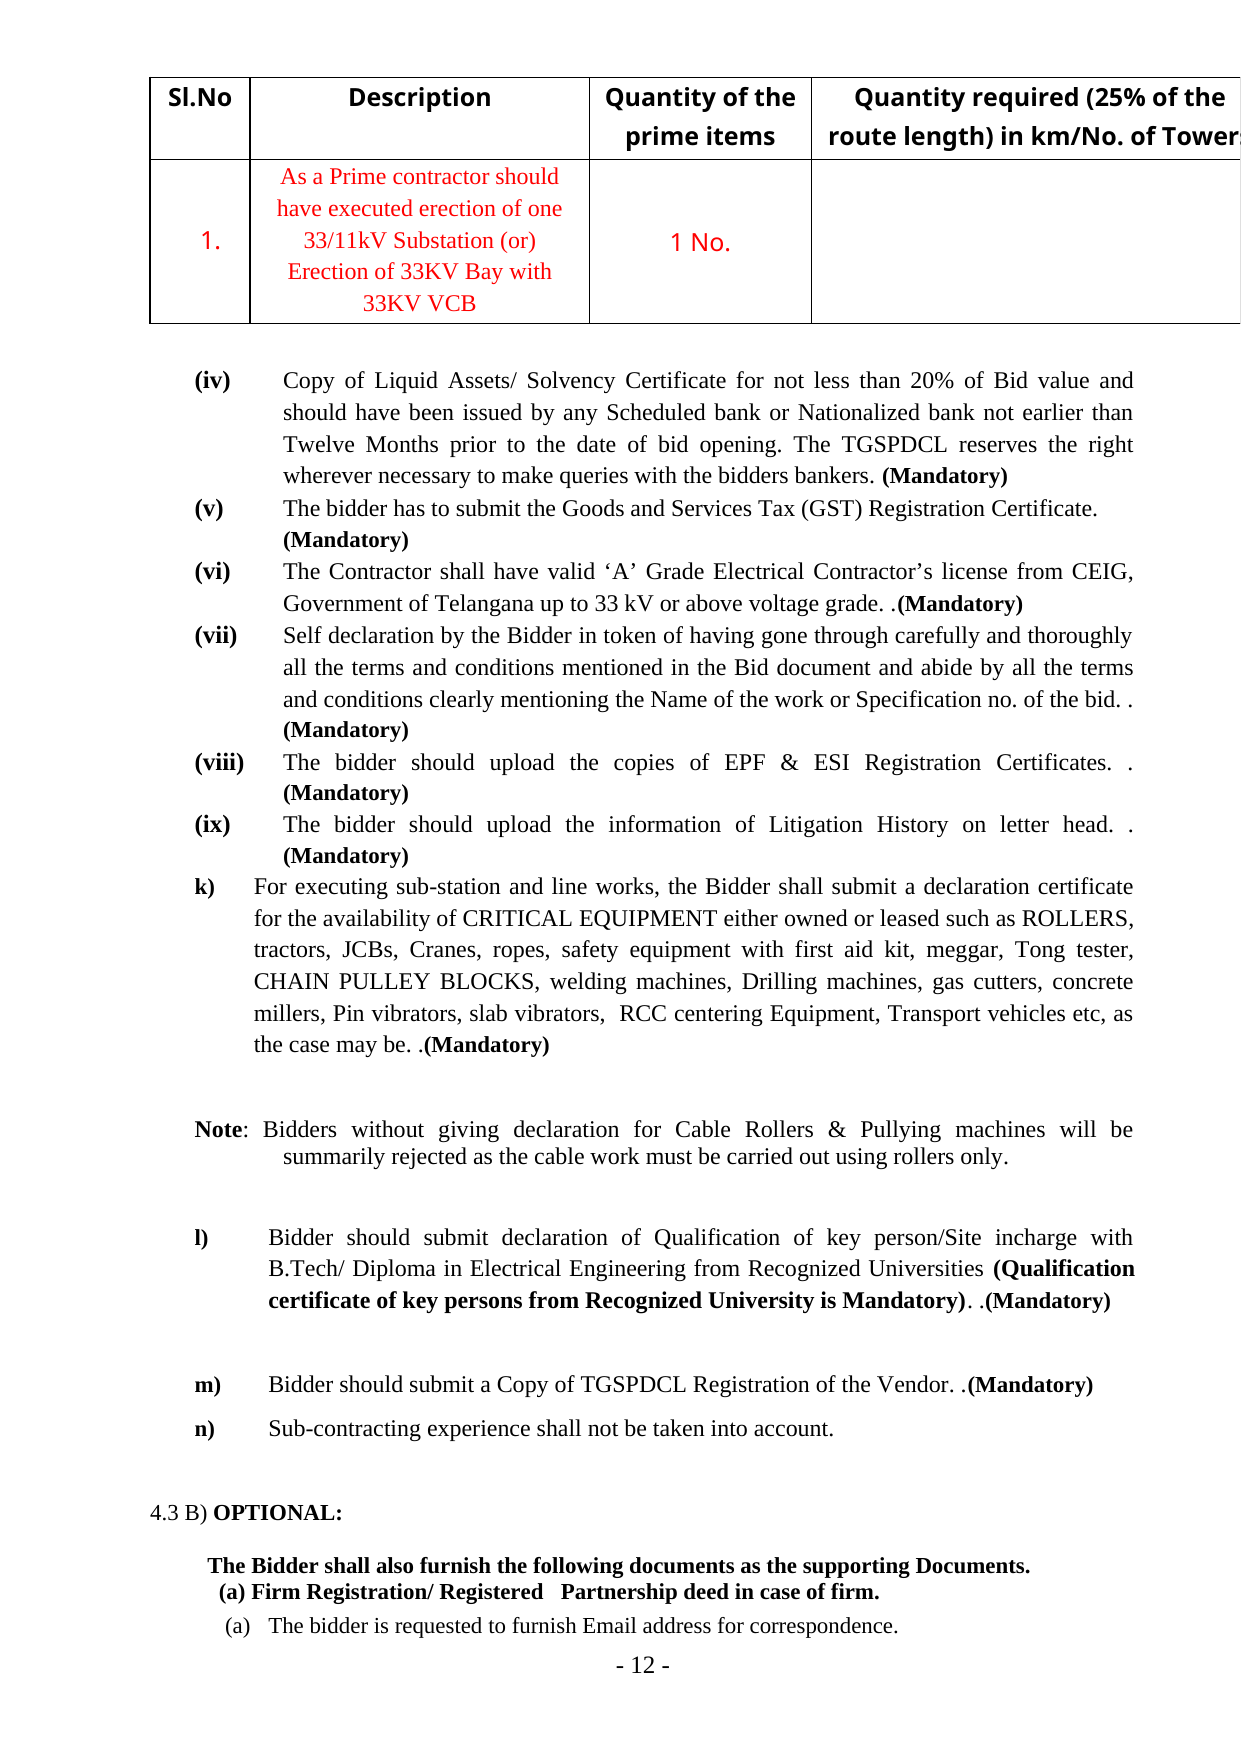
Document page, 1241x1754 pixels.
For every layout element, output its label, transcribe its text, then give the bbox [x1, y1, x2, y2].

text 4.3 B) OPTIONAL: [150, 1499, 1135, 1526]
table_header Quantity required (25% of the route length) in km/No. of Towers [812, 78, 1240, 159]
text The Bidder shall also furnish the following documents as the supporting Documents. [150, 1552, 1135, 1578]
list The bidder is requested to furnish Email address for correspondence. [225, 1612, 1135, 1638]
list The bidder should upload the information of Litigation History on letter head. .(Mandatory) [194, 809, 1135, 868]
list The bidder has to submit the Goods and Services Tax (GST) Registration Certificate. (Mandatory) [194, 493, 1135, 552]
list Bidder should submit declaration of Qualification of key person/Site incharge with B.Tech/ Diploma in Electrical Engineering from Recognized Universities (Qualification certificate of key persons from Recognized University is Mandatory). .(Mandatory) [194, 1223, 1135, 1313]
table_cell As a Prime contractor should have executed erection of one 33/11kV Substation (or) Erection of 33KV Bay with 33KV VCB [251, 160, 589, 323]
table_header Quantity of the prime items [590, 78, 811, 159]
table_cell [151, 160, 249, 323]
list For executing sub-station and line works, the Bidder shall submit a declaration certificate for the availability of CRITICAL EQUIPMENT either owned or leased such as ROLLERS, tractors, JCBs, Cranes, ropes, safety equipment with first aid kit, meggar, Tong tester, CHAIN PULLEY BLOCKS, welding machines, Drilling machines, gas cutters, concrete millers, Pin vibrators, slab vibrators, RCC centering Equipment, Transport vehicles etc, as the case may be. .(Mandatory) [194, 872, 1135, 1058]
list Copy of Liquid Assets/ Solvency Certificate for not less than 20% of Bid value and should have been issued by any Scheduled bank or Nationalized bank not earlier than Twelve Months prior to the date of bid opening. The TGSPDCL reserves the right wherever necessary to make queries with the bidders bankers. (Mandatory) [194, 365, 1135, 489]
list Bidder should submit a Copy of TGSPDCL Registration of the Vendor. .(Mandatory) [194, 1370, 1135, 1398]
list Sub-contracting experience shall not be taken into account. [194, 1414, 1135, 1442]
table_header Sl.No [151, 78, 249, 159]
table_cell 1 No. [590, 160, 811, 323]
text (a) Firm Registration/ Registered Partnership deed in case of firm. [150, 1578, 1135, 1605]
list Note: Bidders without giving declaration for Cable Rollers & Pullying machines will be summarily rejected as the cable work must be carried out using rollers only. [194, 1115, 1135, 1170]
list The Contractor shall have valid ‘A’ Grade Electrical Contractor’s license from CEIG, Government of Telangana up to 33 kV or above voltage grade. .(Mandatory) [194, 556, 1135, 616]
table_header Description [251, 78, 589, 159]
list Self declaration by the Bidder in token of having gone through carefully and thoroughly all the terms and conditions mentioned in the Bid document and abide by all the terms and conditions clearly mentioning the Name of the work or Specification no. of the bid. .(Mandatory) [194, 620, 1135, 743]
table_cell [812, 160, 1240, 323]
list The bidder should upload the copies of EPF & ESI Registration Certificates. .(Mandatory) [194, 747, 1135, 806]
